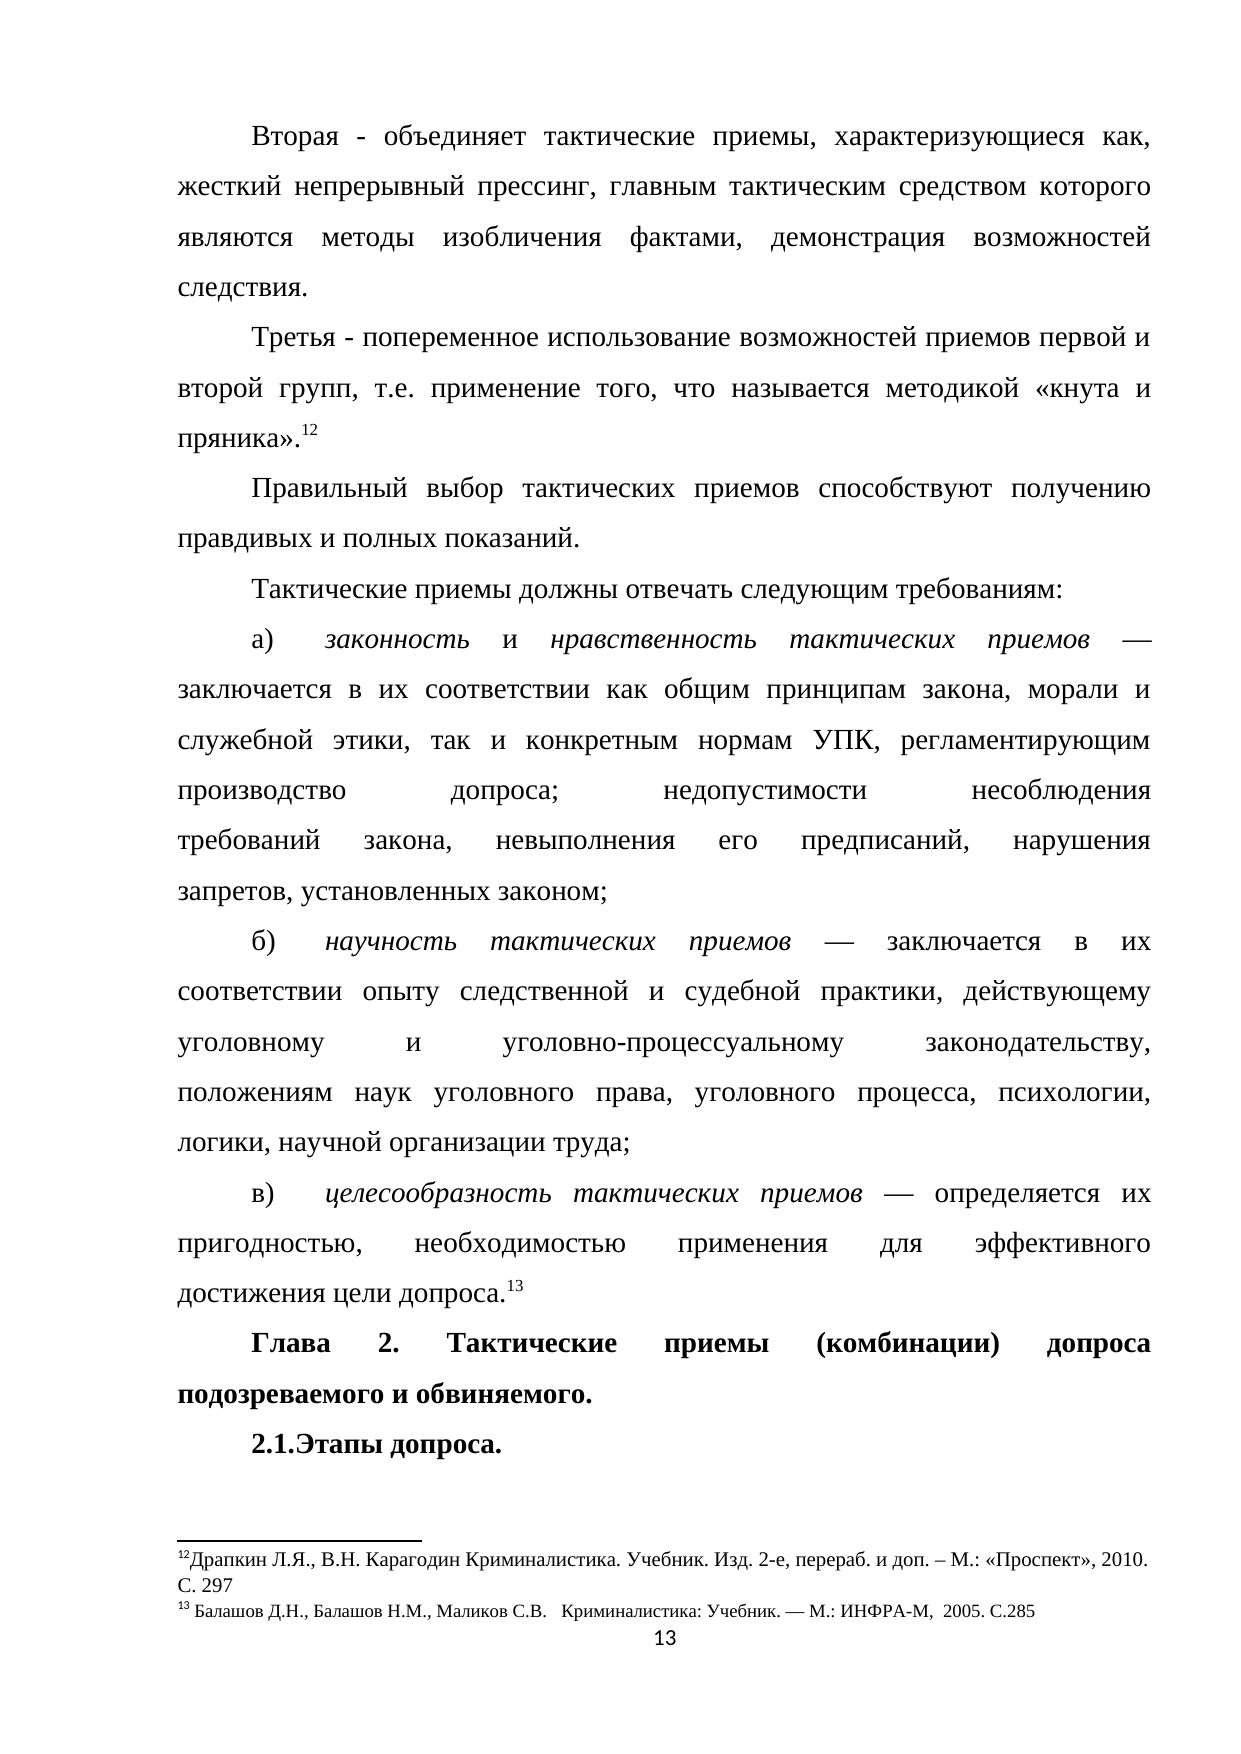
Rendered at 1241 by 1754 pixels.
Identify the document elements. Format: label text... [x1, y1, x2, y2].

text Тактические приемы должны отвечать следующим требованиям: [177, 571, 1152, 604]
text Вторая - объединяет тактические приемы, характеризующиеся как, жесткий непрерывный прессинг, главным тактическим средством которого являются методы изобличения фактами, демонстрация возможностей следствия. [177, 118, 1152, 303]
text Глава 2. Тактические приемы (комбинации) допроса подозреваемого и обвиняемого. [177, 1326, 1152, 1409]
text а) законность и нравственность тактических приемов — заключается в их соответствии как общим принципам закона, морали и служебной этики, так и конкретным нормам УПК, регламентирующим производство допроса; недопустимости несоблюдения требований закона, невыполнения его предписаний, нарушения запретов, установленных законом; [177, 621, 1152, 906]
text 2.1.Этапы допроса. [177, 1426, 1152, 1460]
text в) целесообразность тактических приемов — определяется их пригодностью, необходимостью применения для эффективного достижения цели допроса. [177, 1175, 1152, 1309]
text Третья - попеременное использование возможностей приемов первой и второй групп, т.е. применение того, что называется методикой «кнута и пряника». [177, 319, 1152, 453]
text б) научность тактических приемов — заключается в их соответствии опыту следственной и судебной практики, действующему уголовному и уголовно-процессуальному законодательству, положениям наук уголовного права, уголовного процесса, психологии, логики, научной организации труда; [177, 923, 1152, 1158]
text Правильный выбор тактических приемов способствуют получению правдивых и полных показаний. [177, 470, 1152, 554]
